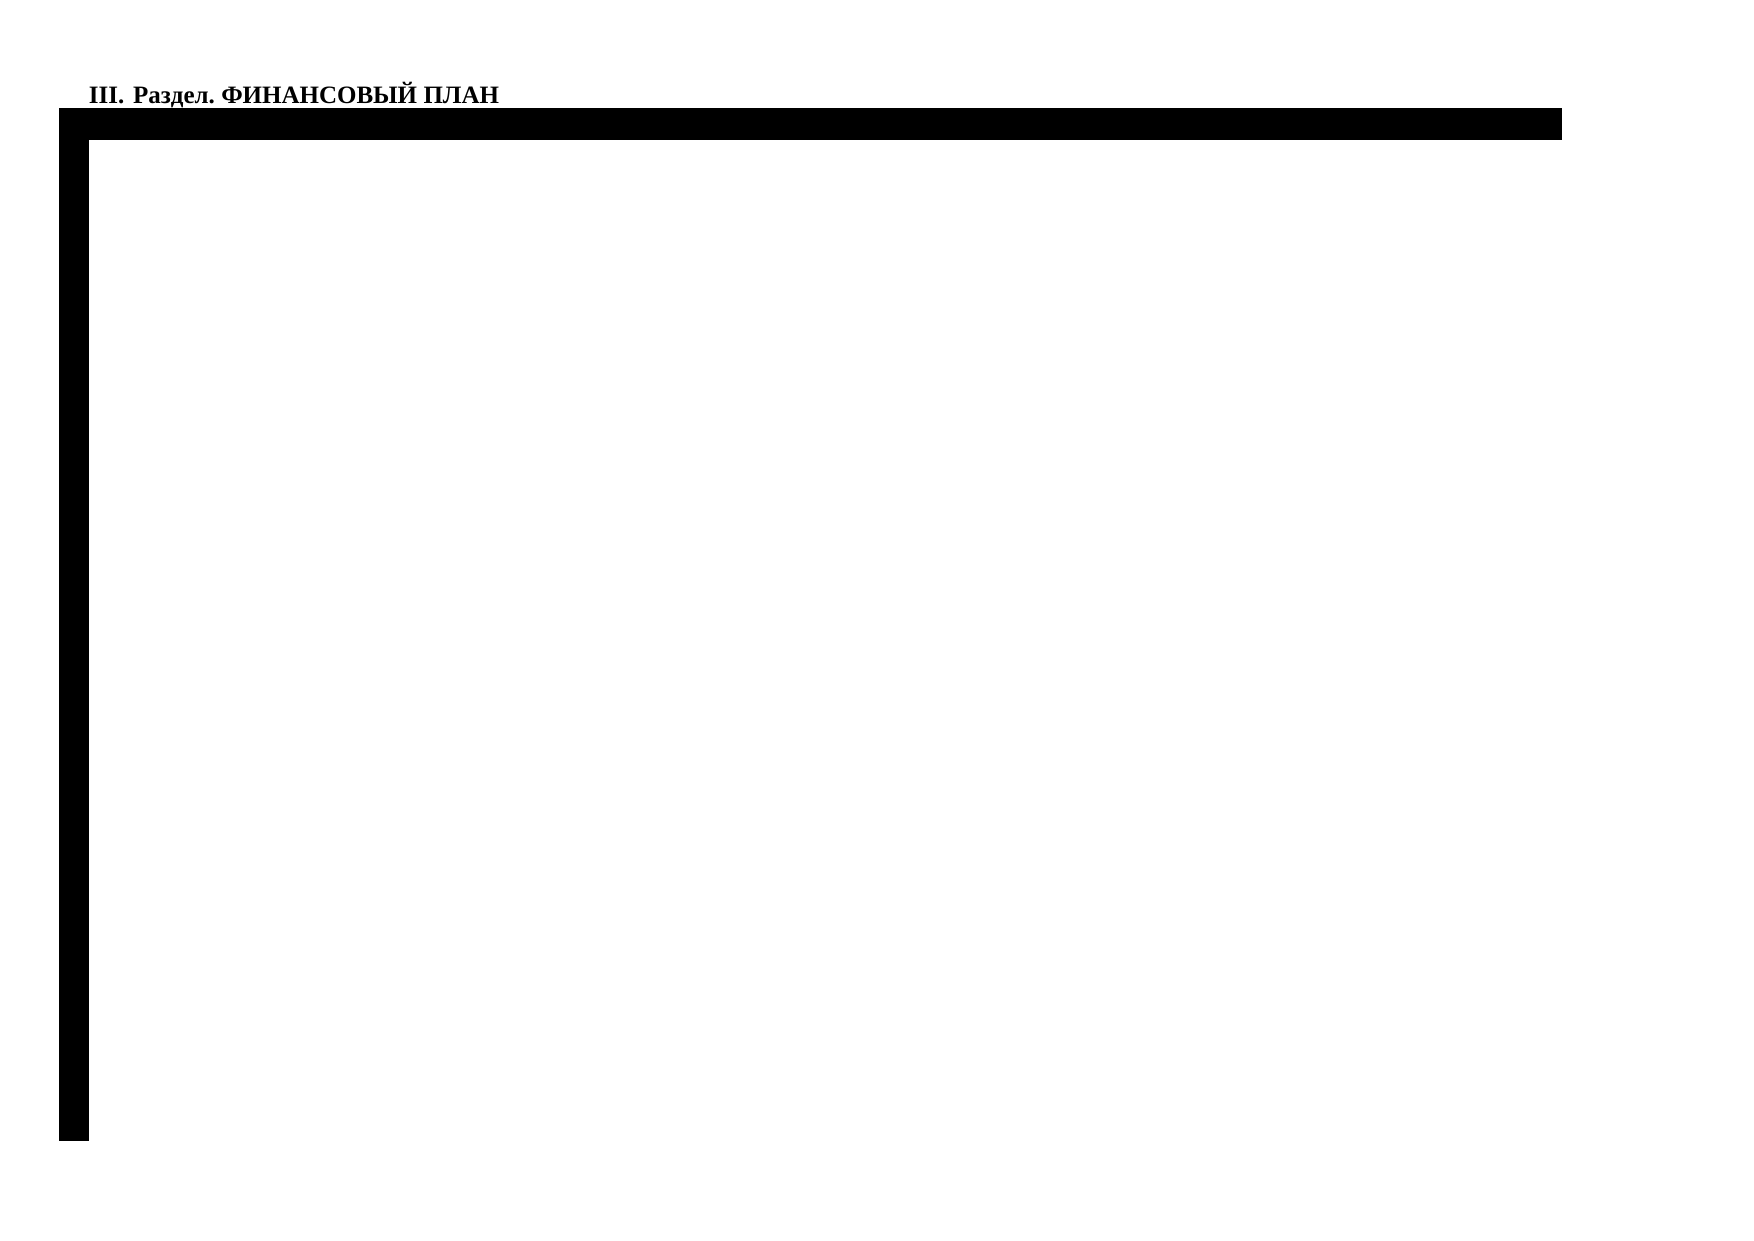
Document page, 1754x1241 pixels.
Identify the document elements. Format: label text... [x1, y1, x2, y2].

list Раздел. ФИНАНСОВЫЙ ПЛАН [89, 80, 1724, 109]
